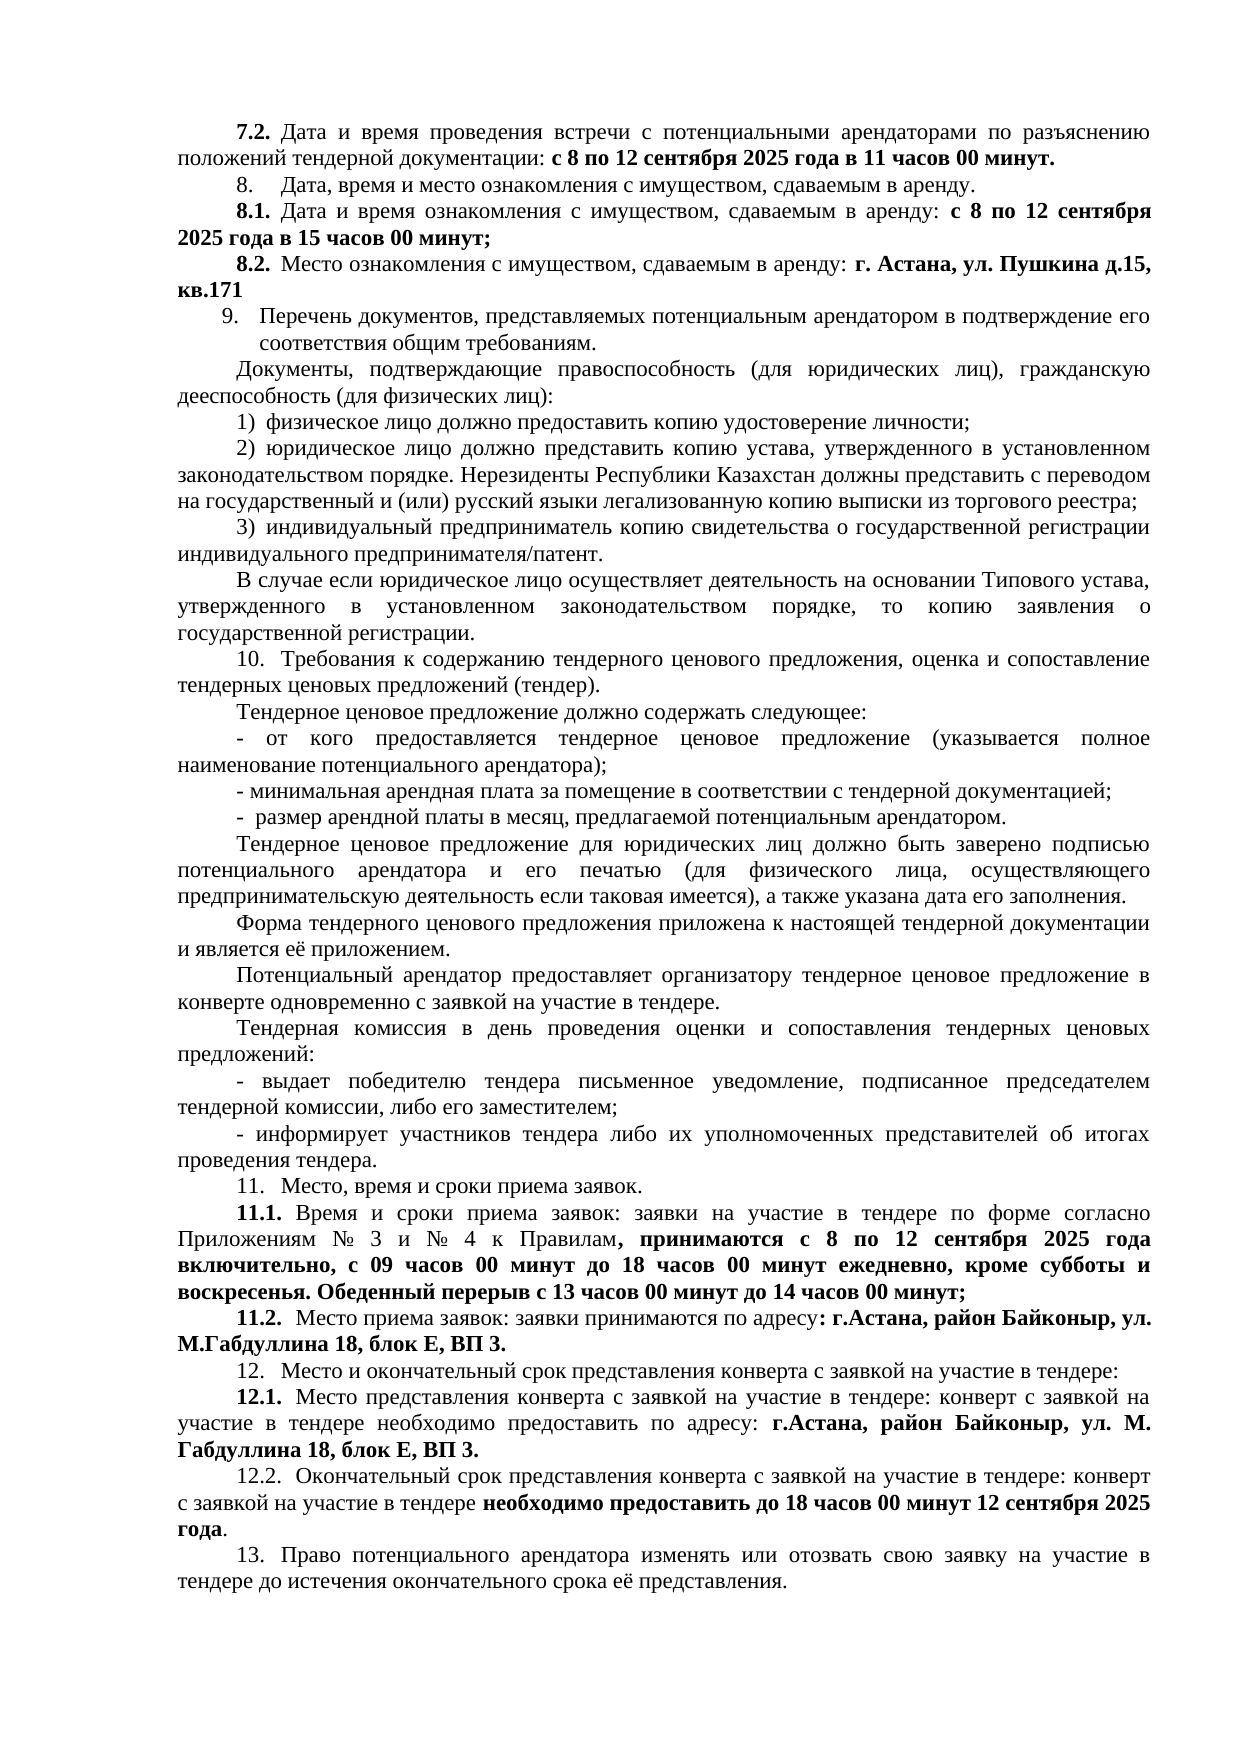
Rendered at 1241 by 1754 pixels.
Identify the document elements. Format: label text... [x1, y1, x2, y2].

text - выдает победителю тендера письменное уведомление, подписанное председателем тендерной комиссии, либо его заместителем; [177, 1067, 1152, 1119]
list индивидуальный предприниматель копию свидетельства о государственной регистрации индивидуального предпринимателя/патент. [177, 513, 1152, 566]
list Место ознакомления с имуществом, сдаваемым в аренду: г. Астана, ул. Пушкина д.15, кв.171 [177, 250, 1152, 303]
list Дата и время проведения встречи с потенциальными арендаторами по разъяснению положений тендерной документации: с 8 по 12 сентября 2025 года в 11 часов 00 минут. [177, 118, 1152, 171]
text Документы, подтверждающие правоспособность (для юридических лиц), гражданскую дееспособность (для физических лиц): [177, 355, 1152, 408]
list Дата и время ознакомления с имуществом, сдаваемым в аренду: с 8 по 12 сентября 2025 года в 15 часов 00 минут; [177, 197, 1152, 250]
list Окончательный срок представления конверта с заявкой на участие в тендере: конверт с заявкой на участие в тендере необходимо предоставить до 18 часов 00 минут 12 сентября 2025 года. [177, 1462, 1152, 1541]
list Место приема заявок: заявки принимаются по адресу: г.Астана, район Байконыр, ул. М.Габдуллина 18, блок Е, ВП 3. [177, 1304, 1152, 1357]
text Тендерное ценовое предложение должно содержать следующее: [177, 698, 1152, 724]
text - информирует участников тендера либо их уполномоченных представителей об итогах проведения тендера. [177, 1119, 1152, 1172]
text В случае если юридическое лицо осуществляет деятельность на основании Типового устава, утвержденного в установленном законодательством порядке, то копию заявления о государственной регистрации. [177, 566, 1152, 645]
list Место представления конверта с заявкой на участие в тендере: конверт с заявкой на участие в тендере необходимо предоставить по адресу: г.Астана, район Байконыр, ул. М. Габдуллина 18, блок Е, ВП 3. [177, 1383, 1152, 1462]
text - минимальная арендная плата за помещение в соответствии с тендерной документацией; [177, 777, 1152, 803]
text 10. Требования к содержанию тендерного ценового предложения, оценка и сопоставление тендерных ценовых предложений (тендер). [177, 645, 1152, 698]
text Тендерное ценовое предложение для юридических лиц должно быть заверено подписью потенциального арендатора и его печатью (для физического лица, осуществляющего предпринимательскую деятельность если таковая имеется), а также указана дата его заполнения. [177, 830, 1152, 909]
list юридическое лицо должно представить копию устава, утвержденного в установленном законодательством порядке. Нерезиденты Республики Казахстан должны представить с переводом на государственный и (или) русский языки легализованную копию выписки из торгового реестра; [177, 434, 1152, 513]
list физическое лицо должно предоставить копию удостоверение личности; [177, 408, 1152, 434]
list Место, время и сроки приема заявок. [177, 1172, 1152, 1199]
list Перечень документов, представляемых потенциальным арендатором в подтверждение его соответствия общим требованиям. [222, 303, 1152, 355]
list Место и окончательный срок представления конверта с заявкой на участие в тендере: [177, 1357, 1152, 1383]
list Дата, время и место ознакомления с имуществом, сдаваемым в аренду. [177, 171, 1152, 197]
text - от кого предоставляется тендерное ценовое предложение (указывается полное наименование потенциального арендатора); [177, 724, 1152, 777]
text Тендерная комиссия в день проведения оценки и сопоставления тендерных ценовых предложений: [177, 1014, 1152, 1067]
list Право потенциального арендатора изменять или отозвать свою заявку на участие в тендере до истечения окончательного срока её представления. [177, 1541, 1152, 1594]
text Потенциальный арендатор предоставляет организатору тендерное ценовое предложение в конверте одновременно с заявкой на участие в тендере. [177, 961, 1152, 1014]
text - размер арендной платы в месяц, предлагаемой потенциальным арендатором. [177, 803, 1152, 830]
list Время и сроки приема заявок: заявки на участие в тендере по форме согласно Приложениям № 3 и № 4 к Правилам, принимаются с 8 по 12 сентября 2025 года включительно, с 09 часов 00 минут до 18 часов 00 минут ежедневно, кроме субботы и воскресенья. Обеденный перерыв с 13 часов 00 минут до 14 часов 00 минут; [177, 1199, 1152, 1304]
text Форма тендерного ценового предложения приложена к настоящей тендерной документации и является её приложением. [177, 909, 1152, 961]
